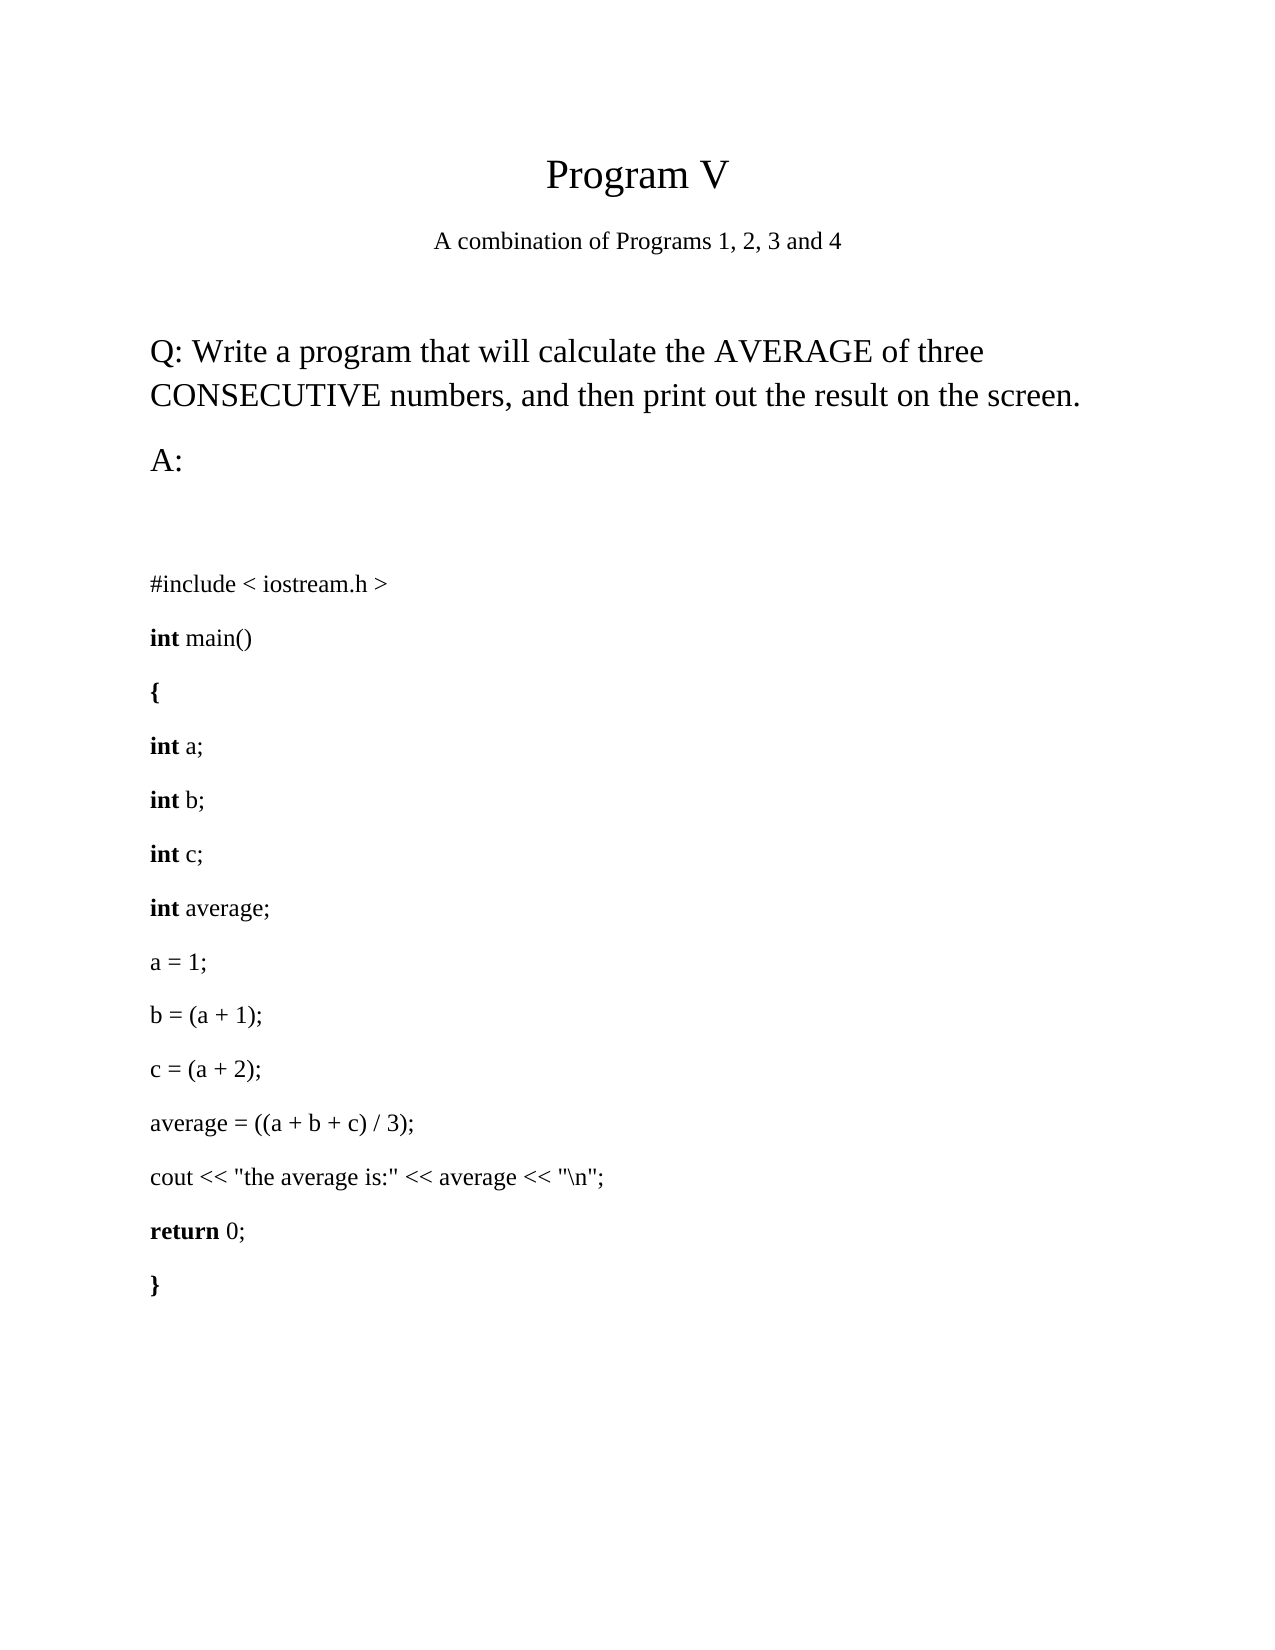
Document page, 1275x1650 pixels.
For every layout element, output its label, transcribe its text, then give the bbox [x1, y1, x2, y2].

text a = 1; [150, 947, 1125, 975]
text c = (a + 2); [150, 1054, 1125, 1083]
text int b; [150, 785, 1125, 814]
text int average; [150, 893, 1125, 921]
text { [150, 677, 1125, 706]
text cout << "the average is:" << average << "\n"; [150, 1162, 1125, 1191]
text A: [150, 440, 1125, 478]
text int main() [150, 623, 1125, 652]
text int a; [150, 731, 1125, 760]
text } [150, 1270, 1125, 1298]
text int c; [150, 839, 1125, 868]
text A combination of Programs 1, 2, 3 and 4 [150, 226, 1125, 255]
text b = (a + 1); [150, 1000, 1125, 1029]
text average = ((a + b + c) / 3); [150, 1108, 1125, 1137]
text return 0; [150, 1216, 1125, 1244]
text Q: Write a program that will calculate the AVERAGE of three CONSECUTIVE numbers, and then print out the result on the screen. [150, 331, 1125, 413]
text #include < iostream.h > [150, 569, 1125, 598]
text Program V [150, 150, 1125, 198]
